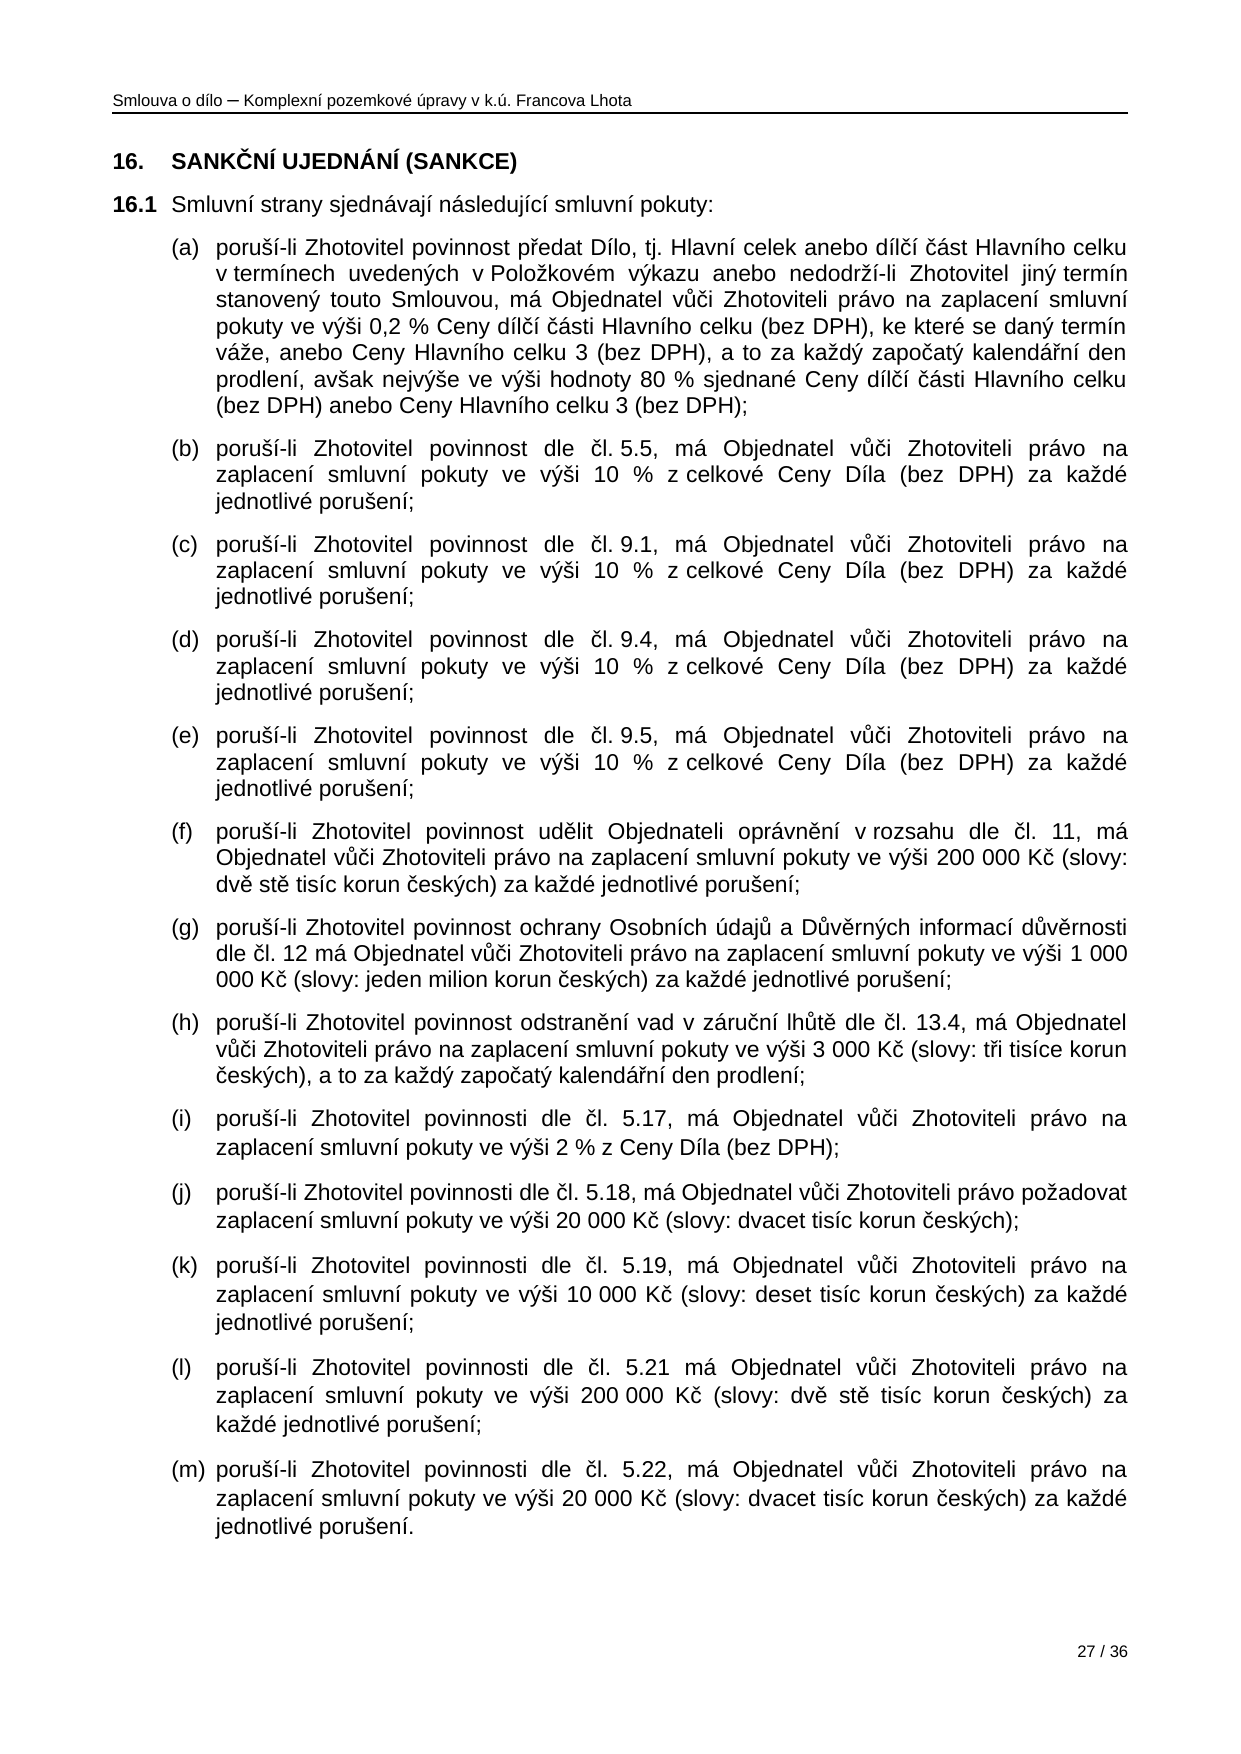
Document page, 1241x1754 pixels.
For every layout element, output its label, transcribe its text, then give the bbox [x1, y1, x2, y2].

text poruší-li Zhotovitel povinnost odstranění vad v záruční lhůtě dle čl. 13.4, má Objednatel vůči Zhotoviteli právo na zaplacení smluvní pokuty ve výši 3 000 Kč (slovy: tři tisíce korun českých), a to za každý započatý kalendářní den prodlení; [171, 1009, 1128, 1088]
text poruší-li Zhotovitel povinnost udělit Objednateli oprávnění v rozsahu dle čl. 11, má Objednatel vůči Zhotoviteli právo na zaplacení smluvní pokuty ve výši 200 000 Kč (slovy: dvě stě tisíc korun českých) za každé jednotlivé porušení; [171, 818, 1128, 897]
list poruší-li Zhotovitel povinnost dle čl. 9.4, má Objednatel vůči Zhotoviteli právo na zaplacení smluvní pokuty ve výši 10 % z celkové Ceny Díla (bez DPH) za každé jednotlivé porušení; [171, 626, 1128, 705]
text poruší-li Zhotovitel povinnosti dle čl. 5.22, má Objednatel vůči Zhotoviteli právo na zaplacení smluvní pokuty ve výši 20 000 Kč (slovy: dvacet tisíc korun českých) za každé jednotlivé porušení. [171, 1456, 1128, 1539]
list poruší-li Zhotovitel povinnost předat Dílo, tj. Hlavní celek anebo dílčí část Hlavního celku v termínech uvedených v Položkovém výkazu anebo nedodrží-li Zhotovitel jiný termín stanovený touto Smlouvou, má Objednatel vůči Zhotoviteli právo na zaplacení smluvní pokuty ve výši 0,2 % Ceny dílčí části Hlavního celku (bez DPH), ke které se daný termín váže, anebo Ceny Hlavního celku 3 (bez DPH), a to za každý započatý kalendářní den prodlení, avšak nejvýše ve výši hodnoty 80 % sjednané Ceny dílčí části Hlavního celku (bez DPH) anebo Ceny Hlavního celku 3 (bez DPH); [171, 234, 1128, 418]
list poruší-li Zhotovitel povinnost dle čl. 5.5, má Objednatel vůči Zhotoviteli právo na zaplacení smluvní pokuty ve výši 10 % z celkové Ceny Díla (bez DPH) za každé jednotlivé porušení; [171, 435, 1128, 514]
text poruší-li Zhotovitel povinnost ochrany Osobních údajů a Důvěrných informací důvěrnosti dle čl. 12 má Objednatel vůči Zhotoviteli právo na zaplacení smluvní pokuty ve výši 1 000 000 Kč (slovy: jeden milion korun českých) za každé jednotlivé porušení; [171, 913, 1128, 993]
text poruší-li Zhotovitel povinnosti dle čl. 5.21 má Objednatel vůči Zhotoviteli právo na zaplacení smluvní pokuty ve výši 200 000 Kč (slovy: dvě stě tisíc korun českých) za každé jednotlivé porušení; [171, 1354, 1128, 1437]
list poruší-li Zhotovitel povinnost dle čl. 9.5, má Objednatel vůči Zhotoviteli právo na zaplacení smluvní pokuty ve výši 10 % z celkové Ceny Díla (bez DPH) za každé jednotlivé porušení; [171, 722, 1128, 801]
text Smluvní strany sjednávají následující smluvní pokuty: [112, 191, 1128, 217]
text poruší-li Zhotovitel povinnosti dle čl. 5.17, má Objednatel vůči Zhotoviteli právo na zaplacení smluvní pokuty ve výši 2 % z Ceny Díla (bez DPH); [171, 1105, 1128, 1160]
list poruší-li Zhotovitel povinnost dle čl. 9.1, má Objednatel vůči Zhotoviteli právo na zaplacení smluvní pokuty ve výši 10 % z celkové Ceny Díla (bez DPH) za každé jednotlivé porušení; [171, 531, 1128, 610]
text poruší-li Zhotovitel povinnosti dle čl. 5.19, má Objednatel vůči Zhotoviteli právo na zaplacení smluvní pokuty ve výši 10 000 Kč (slovy: deset tisíc korun českých) za každé jednotlivé porušení; [171, 1252, 1128, 1335]
text Sankční ujednání (SANKCE) [112, 148, 1128, 174]
text poruší-li Zhotovitel povinnosti dle čl. 5.18, má Objednatel vůči Zhotoviteli právo požadovat zaplacení smluvní pokuty ve výši 20 000 Kč (slovy: dvacet tisíc korun českých); [171, 1178, 1128, 1233]
